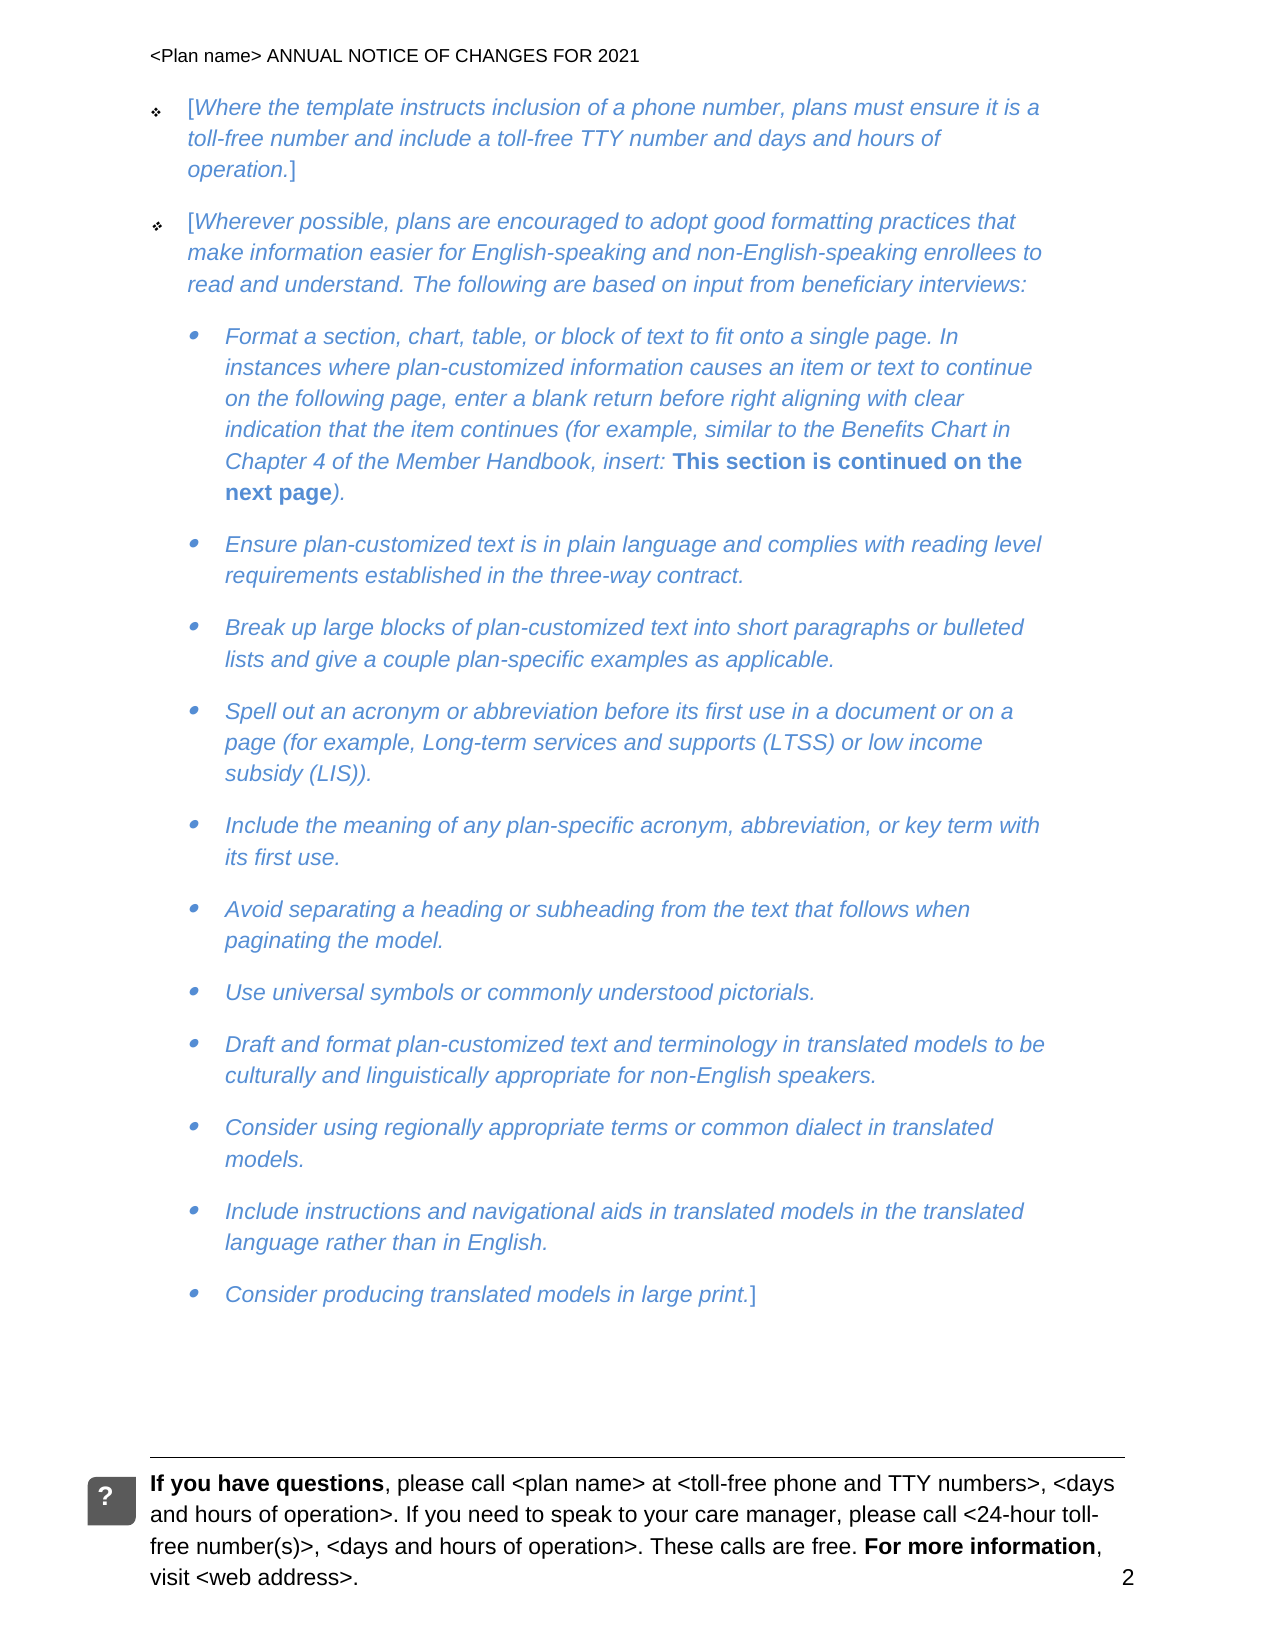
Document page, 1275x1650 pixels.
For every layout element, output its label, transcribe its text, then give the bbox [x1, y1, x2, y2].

list Ensure plan-customized text is in plain language and complies with reading level requirements established in the three-way contract. [187, 527, 1050, 590]
list [Where the template instructs inclusion of a phone number, plans must ensure it is a toll-free number and include a toll-free TTY number and days and hours of operation.] [150, 90, 1050, 184]
list Include the meaning of any plan-specific acronym, abbreviation, or key term with its first use. [187, 809, 1050, 871]
list Format a section, chart, table, or block of text to fit onto a single page. In instances where plan-customized information causes an item or text to continue on the following page, enter a blank return before right aligning with clear indication that the item continues (for example, similar to the Benefits Chart in Chapter 4 of the Member Handbook, insert: This section is continued on the next page). [187, 319, 1050, 507]
list Consider producing translated models in large print.] [187, 1277, 1050, 1309]
list Use universal symbols or commonly understood pictorials. [187, 975, 1050, 1007]
list Draft and format plan-customized text and terminology in translated models to be culturally and linguistically appropriate for non-English speakers. [187, 1027, 1050, 1090]
list Avoid separating a heading or subheading from the text that follows when paginating the model. [187, 892, 1050, 954]
list Spell out an acronym or abbreviation before its first use in a document or on a page (for example, Long-term services and supports (LTSS) or low income subsidy (LIS)). [187, 694, 1050, 788]
list Consider using regionally appropriate terms or common dialect in translated models. [187, 1111, 1050, 1173]
list Break up large blocks of plan-customized text into short paragraphs or bulleted lists and give a couple plan-specific examples as applicable. [187, 611, 1050, 673]
list Include instructions and navigational aids in translated models in the translated language rather than in English. [187, 1194, 1050, 1257]
list [Wherever possible, plans are encouraged to adopt good formatting practices that make information easier for English-speaking and non-English-speaking enrollees to read and understand. The following are based on input from beneficiary interviews: [150, 204, 1050, 298]
